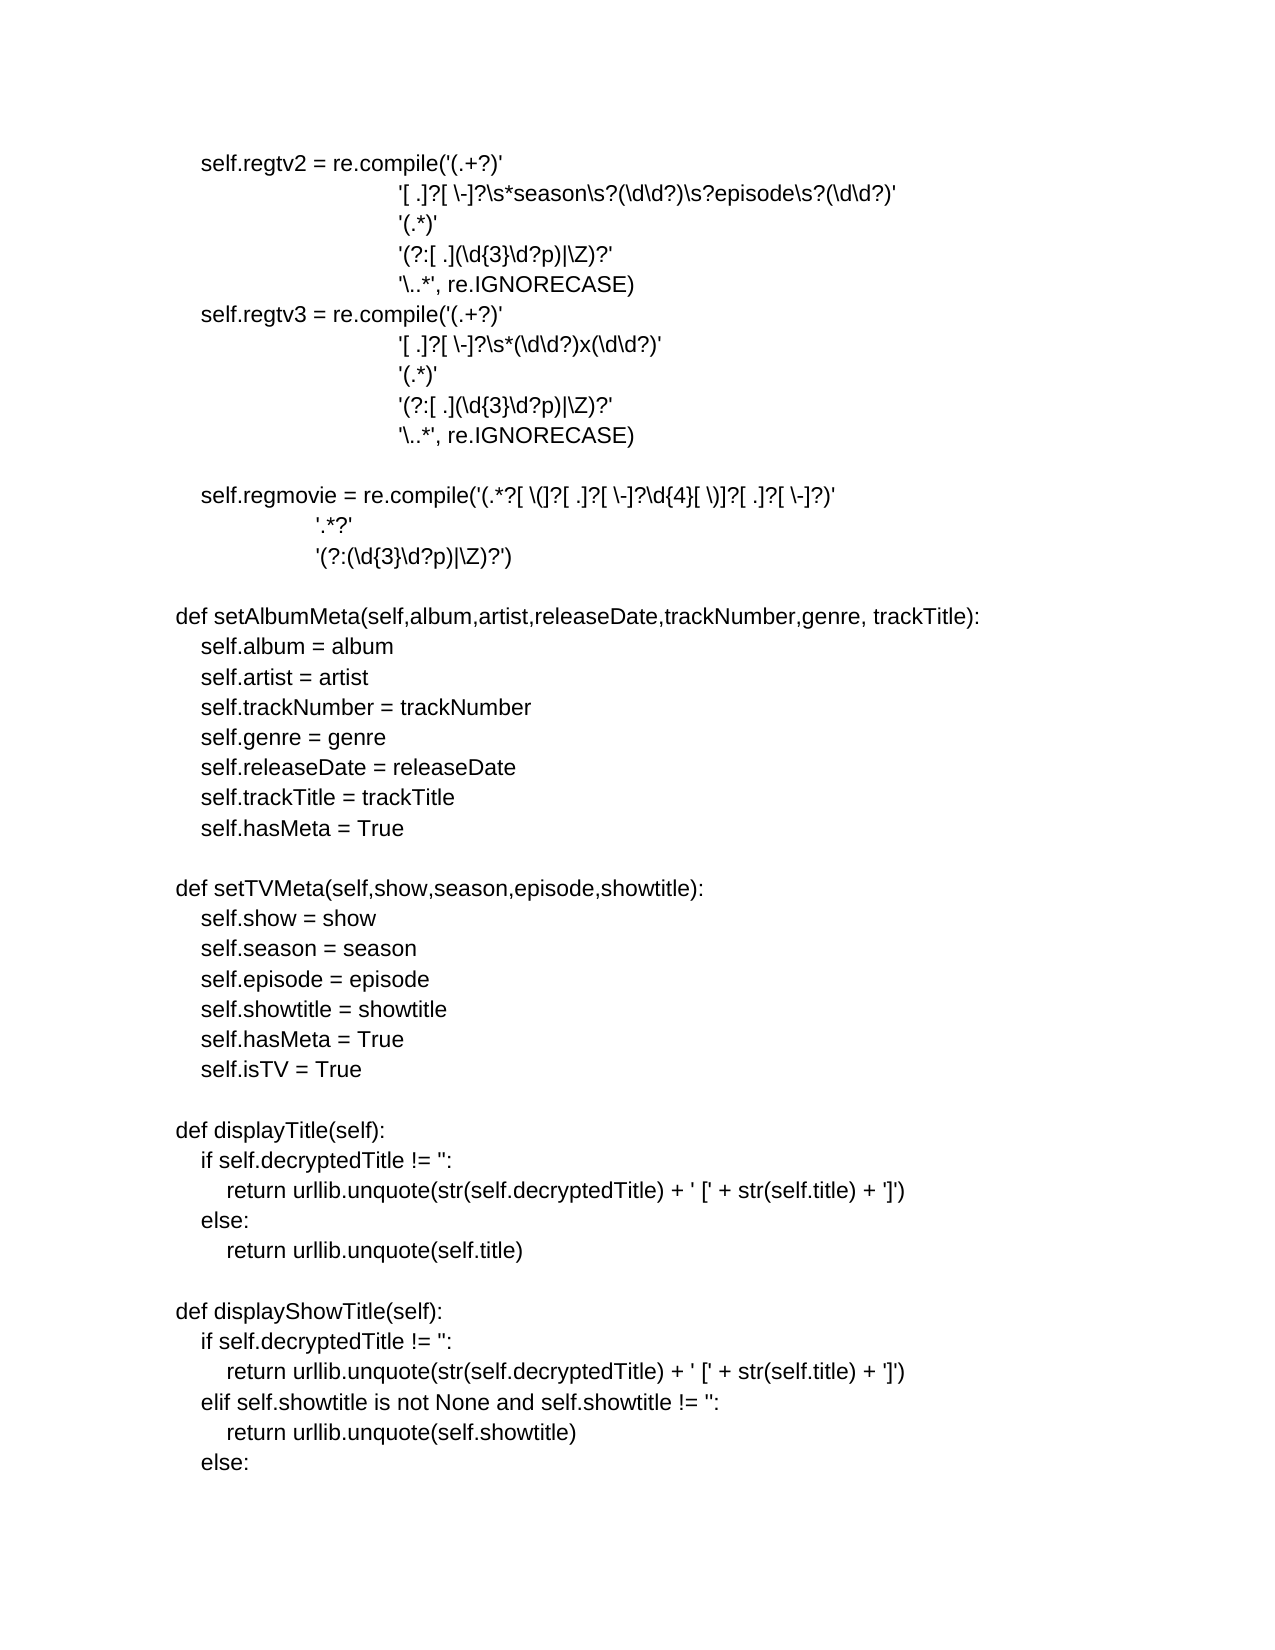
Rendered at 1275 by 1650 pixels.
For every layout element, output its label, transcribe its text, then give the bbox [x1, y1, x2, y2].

text if self.decryptedTitle != '': [150, 1147, 1125, 1173]
text '\..*', re.IGNORECASE) [150, 271, 1125, 297]
text self.trackNumber = trackNumber [150, 694, 1125, 720]
text self.episode = episode [150, 966, 1125, 992]
text self.regtv2 = re.compile('(.+?)' [150, 150, 1125, 176]
text self.genre = genre [150, 724, 1125, 750]
text '(?:[ .](\d{3}\d?p)|\Z)?' [150, 392, 1125, 418]
text self.regmovie = re.compile('(.*?[ \(]?[ .]?[ \-]?\d{4}[ \)]?[ .]?[ \-]?)' [150, 482, 1125, 509]
text self.hasMeta = True [150, 814, 1125, 841]
text return urllib.unquote(self.showtitle) [150, 1419, 1125, 1445]
text self.isTV = True [150, 1056, 1125, 1083]
text self.artist = artist [150, 663, 1125, 690]
text '(?:[ .](\d{3}\d?p)|\Z)?' [150, 241, 1125, 267]
text self.trackTitle = trackTitle [150, 784, 1125, 811]
text self.album = album [150, 633, 1125, 660]
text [150, 1358, 1125, 1385]
text else: [150, 1449, 1125, 1475]
text self.regtv3 = re.compile('(.+?)' [150, 301, 1125, 327]
text '(.*)' [150, 210, 1125, 237]
text def setTVMeta(self,show,season,episode,showtitle): [150, 875, 1125, 901]
text '[ .]?[ \-]?\s*(\d\d?)x(\d\d?)' [150, 331, 1125, 358]
text self.season = season [150, 935, 1125, 962]
text '\..*', re.IGNORECASE) [150, 422, 1125, 448]
text elif self.showtitle is not None and self.showtitle != '': [150, 1388, 1125, 1415]
text self.hasMeta = True [150, 1026, 1125, 1052]
text self.showtitle = showtitle [150, 996, 1125, 1022]
text '[ .]?[ \-]?\s*season\s?(\d\d?)\s?episode\s?(\d\d?)' [150, 180, 1125, 207]
text if self.decryptedTitle != '': [150, 1328, 1125, 1354]
text self.show = show [150, 905, 1125, 932]
text return urllib.unquote(self.title) [150, 1237, 1125, 1264]
text def displayShowTitle(self): [150, 1298, 1125, 1324]
text def setAlbumMeta(self,album,artist,releaseDate,trackNumber,genre, trackTitle): [150, 603, 1125, 629]
text '(?:(\d{3}\d?p)|\Z)?') [150, 543, 1125, 569]
text '(.*)' [150, 361, 1125, 388]
text def displayTitle(self): [150, 1117, 1125, 1143]
text else: [150, 1207, 1125, 1234]
text return urllib.unquote(str(self.decryptedTitle) + ' [' + str(self.title) + ']') [150, 1177, 1125, 1203]
text self.releaseDate = releaseDate [150, 754, 1125, 781]
text '.*?' [150, 512, 1125, 539]
